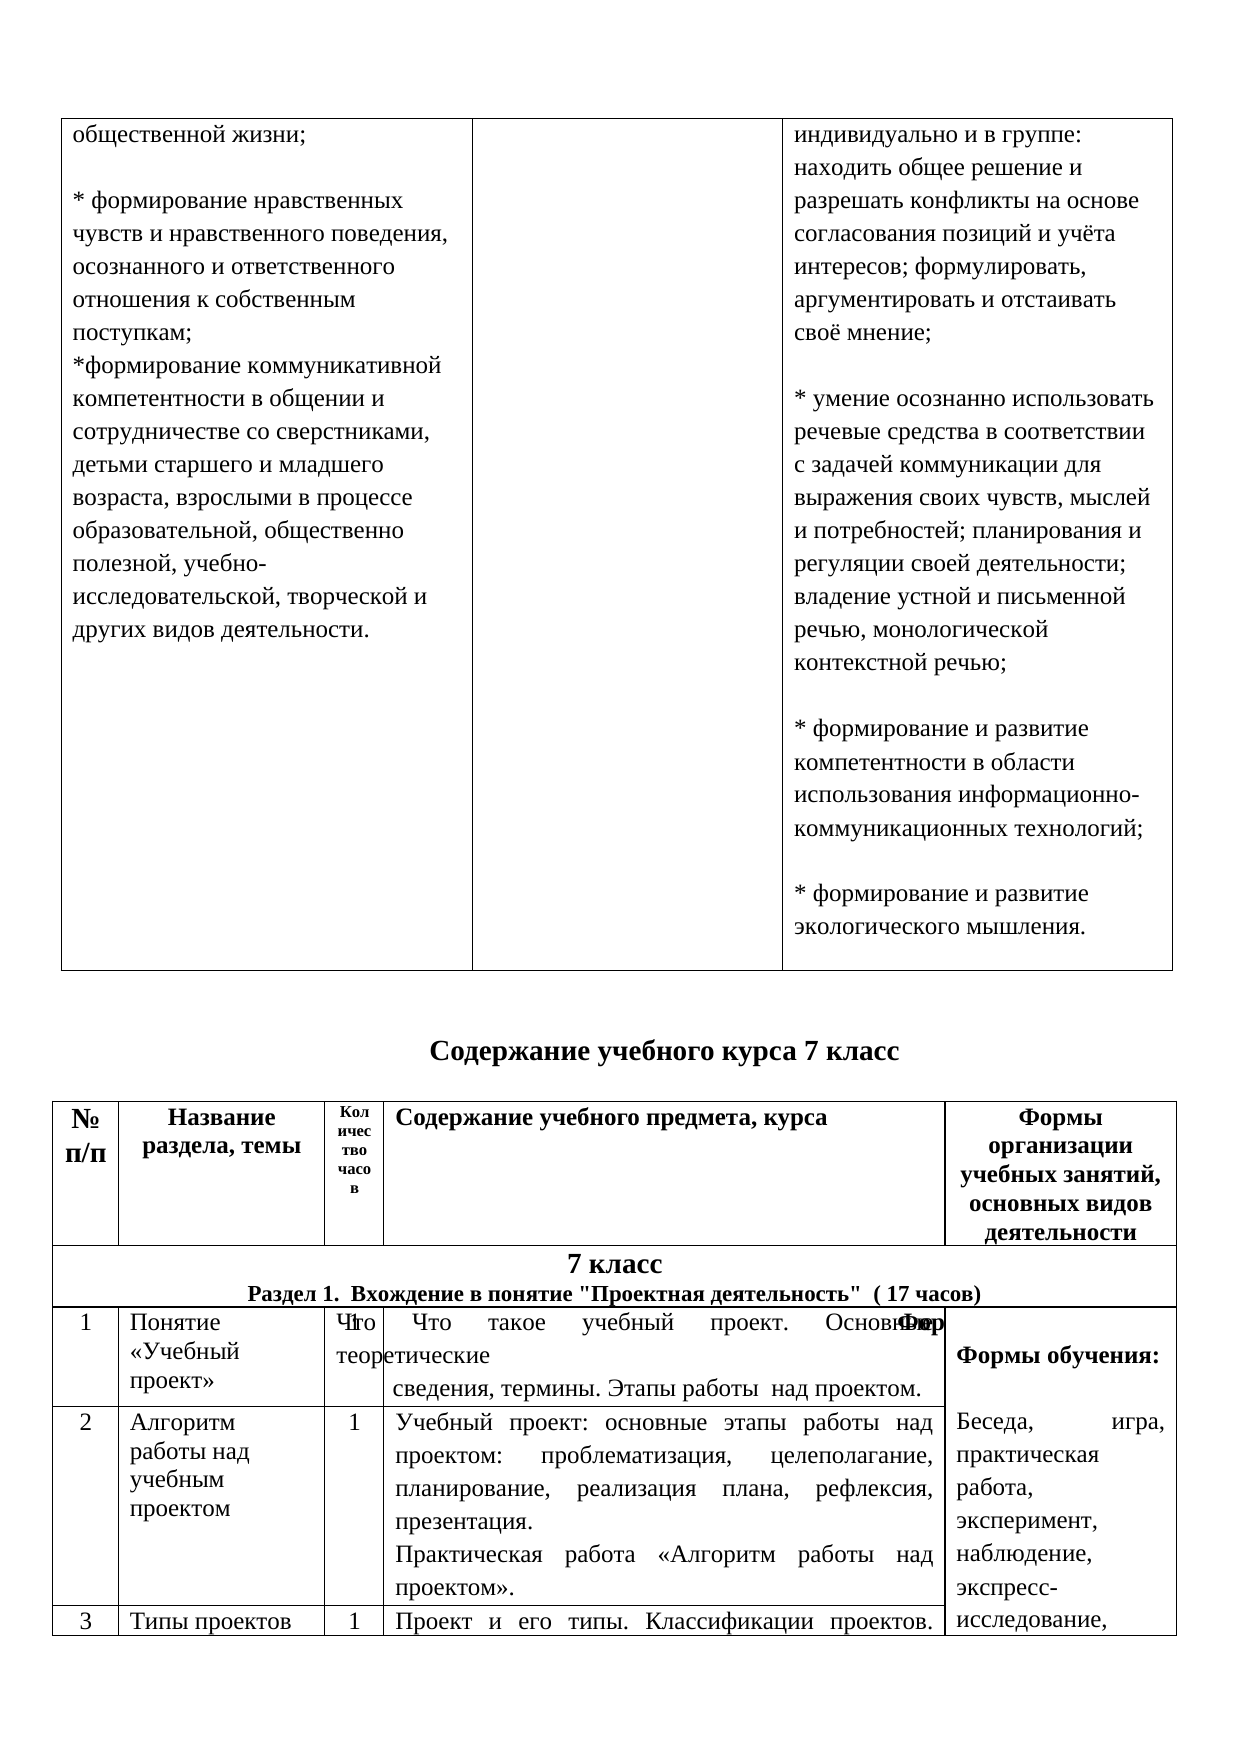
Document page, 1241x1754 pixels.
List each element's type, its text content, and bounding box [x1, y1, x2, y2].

table_cell Что Что такое учебный проект. Основные теоретические сведения, термины. Этапы работы над проектом. [384, 1308, 944, 1406]
table_header № п/п [53, 1102, 118, 1245]
table_cell 1 [325, 1606, 383, 1635]
table_cell Учебный проект: основные этапы работы над проектом: проблематизация, целеполагание, планирование, реализация плана, рефлексия, презентация. Практическая работа «Алгоритм работы над проектом». [384, 1407, 944, 1605]
table_cell 7 класс Раздел 1. Вхождение в понятие "Проектная деятельность" ( 17 часов) [53, 1246, 1176, 1306]
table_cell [62, 119, 472, 970]
table_cell Типы проектов [119, 1606, 324, 1635]
table_cell 1 [325, 1407, 383, 1605]
table_cell 2 [53, 1407, 118, 1605]
table_cell Фор Формы обучения: Беседа, игра, практическая работа, эксперимент, наблюдение, экспресс-исследование, коллективные и индивидуальные исследования, творческая работа, самостоятельная работа, защита проектных работ, консультация. Технологии, методики: *уровневая дифференциация; *проблемное обучение; *моделирующая деятельность; *поисковая деятельность; *информационно-коммуникационные технологии *здоровьесберегающие технологии; [946, 1308, 1176, 1635]
table_cell 3 [53, 1606, 118, 1635]
table_cell Понятие «Учебный проект» [119, 1308, 324, 1406]
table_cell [473, 119, 782, 970]
text Содержание учебного курса 7 класс [177, 1033, 1152, 1067]
table_cell 1 [53, 1308, 118, 1406]
table_cell Алгоритм работы над учебным проектом [119, 1407, 324, 1605]
table_header Содержание учебного предмета, курса [384, 1102, 944, 1245]
table_cell 1 [325, 1308, 383, 1406]
table_header Формы организации учебных занятий, основных видов деятельности [946, 1102, 1176, 1245]
table_header Количество часов [325, 1102, 383, 1245]
table_header Название раздела, темы [119, 1102, 324, 1245]
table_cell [783, 119, 1172, 970]
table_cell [384, 1606, 944, 1635]
